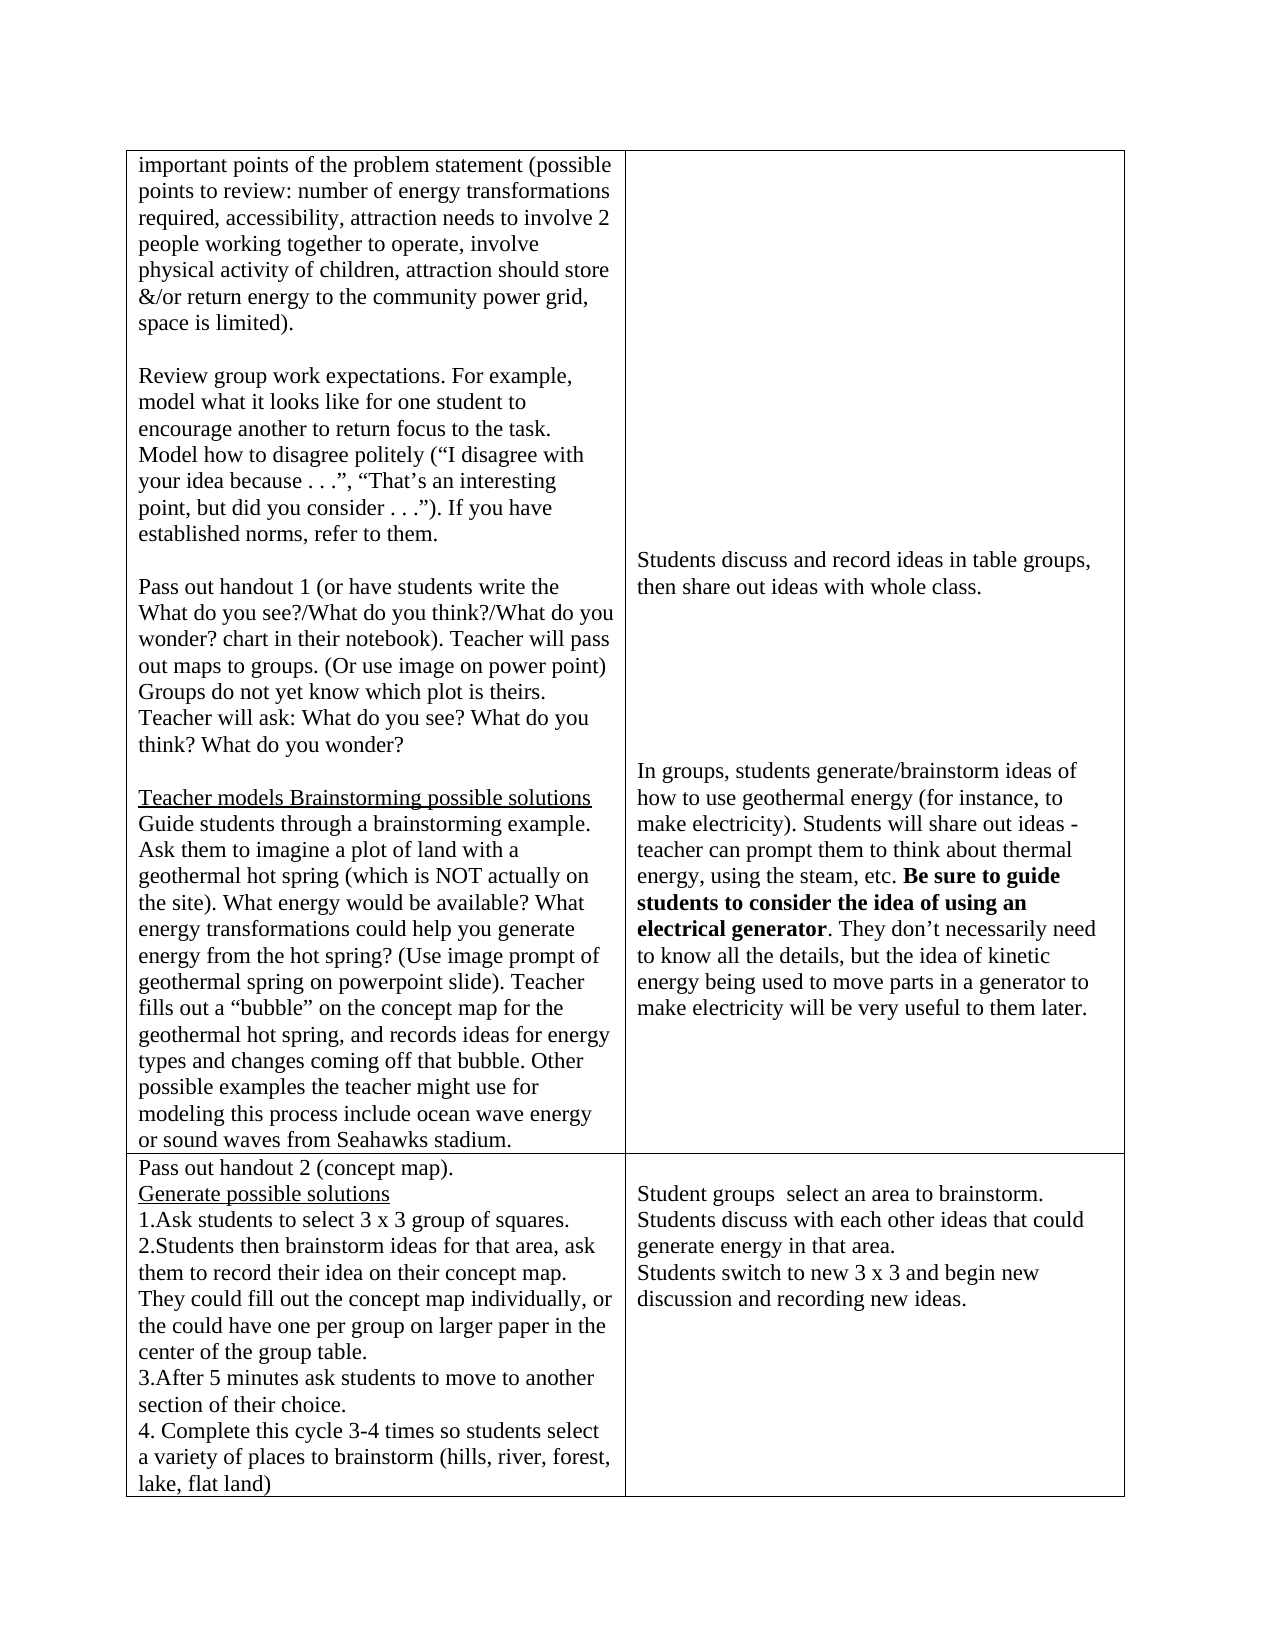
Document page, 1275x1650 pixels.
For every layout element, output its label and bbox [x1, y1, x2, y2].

table_cell [626, 1154, 1124, 1496]
table_cell [127, 151, 625, 1152]
table_cell [626, 151, 1124, 1152]
table_cell [127, 1154, 625, 1496]
